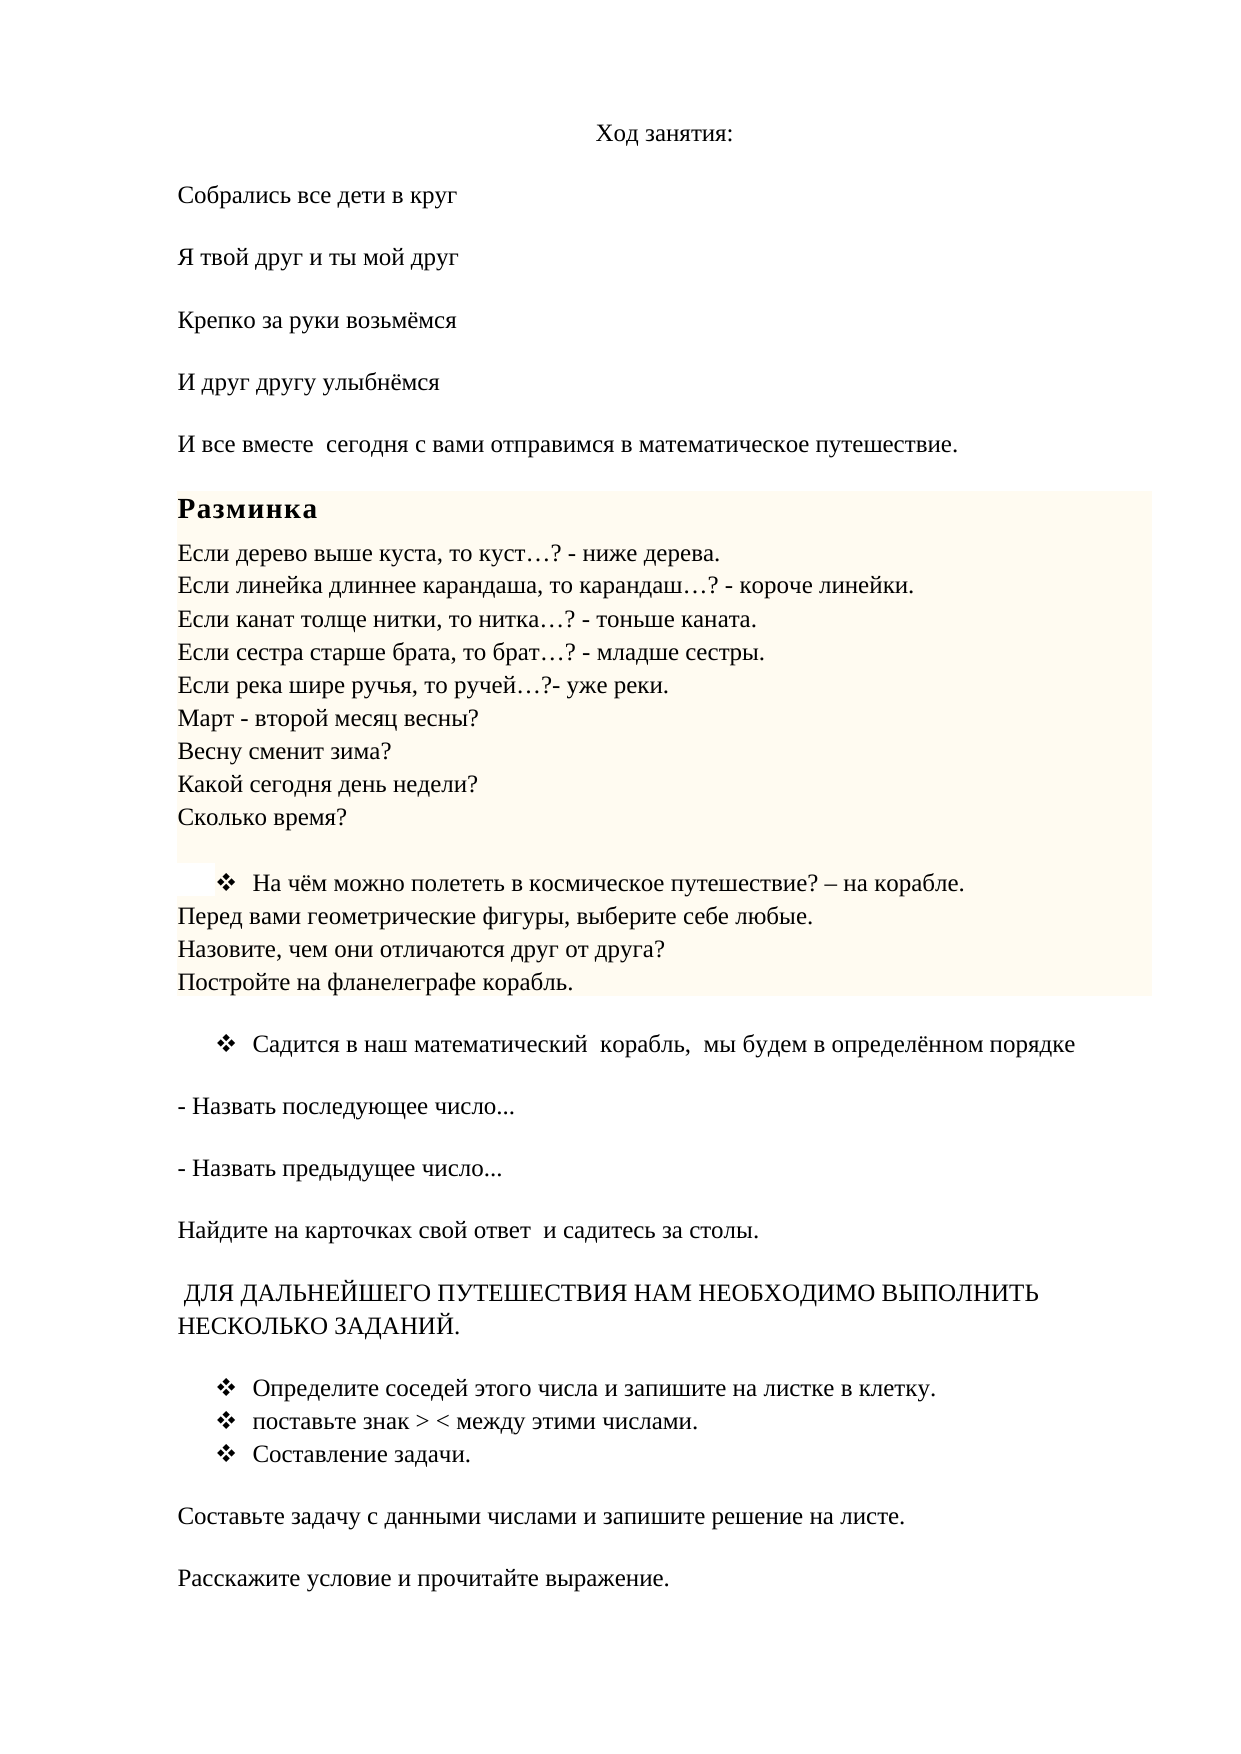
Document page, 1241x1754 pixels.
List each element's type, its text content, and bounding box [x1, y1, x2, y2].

text Если сестра старше брата, то брат…? - младше сестры. [177, 637, 1152, 665]
text Ход занятия: [177, 118, 1152, 147]
text Назовите, чем они отличаются друг от друга? [177, 934, 1152, 963]
subtitle Разминка [177, 491, 1152, 525]
text И все вместе сегодня с вами отправимся в математическое путешествие. [177, 429, 1152, 458]
list Садится в наш математический корабль, мы будем в определённом порядке [215, 1029, 1152, 1058]
list На чём можно полететь в космическое путешествие? – на корабле. [215, 868, 1152, 897]
text Крепко за руки возьмёмся [177, 305, 1152, 333]
text Если канат толще нитки, то нитка…? - тоньше каната. [177, 604, 1152, 632]
text Весну сменит зима? [177, 736, 1152, 764]
text Если река шире ручья, то ручей…?- уже реки. [177, 670, 1152, 698]
text Если линейка длиннее карандаша, то карандаш…? - короче линейки. [177, 571, 1152, 599]
text Собрались все дети в круг [177, 180, 1152, 209]
text Какой сегодня день недели? [177, 769, 1152, 797]
list Составление задачи. [215, 1497, 1152, 1526]
text Найдите на карточках свой ответ и садитесь за столы. [177, 1216, 1152, 1244]
list Определите соседей этого числа и запишите на листке в клетку. [215, 1373, 1152, 1402]
text Если дерево выше куста, то куст…? - ниже дерева. [177, 538, 1152, 566]
text Март - второй месяц весны? [177, 703, 1152, 731]
text Постройте на фланелеграфе корабль. [177, 967, 1152, 996]
text И друг другу улыбнёмся [177, 367, 1152, 396]
text Составьте задачу с данными числами и запишите решение на листе. [177, 1559, 1152, 1588]
text ДЛЯ ДАЛЬНЕЙШЕГО ПУТЕШЕСТВИЯ НАМ НЕОБХОДИМО ВЫПОЛНИТЬ НЕСКОЛЬКО ЗАДАНИЙ. [177, 1278, 1152, 1339]
text Сколько время? [177, 802, 1152, 831]
text - Назвать последующее число... [177, 1091, 1152, 1120]
text Я твой друг и ты мой друг [177, 242, 1152, 271]
text Перед вами геометрические фигуры, выберите себе любые. [177, 901, 1152, 929]
text - Назвать предыдущее число... [177, 1153, 1152, 1182]
list поставьте знак > < между этими числами. [215, 1435, 1152, 1464]
